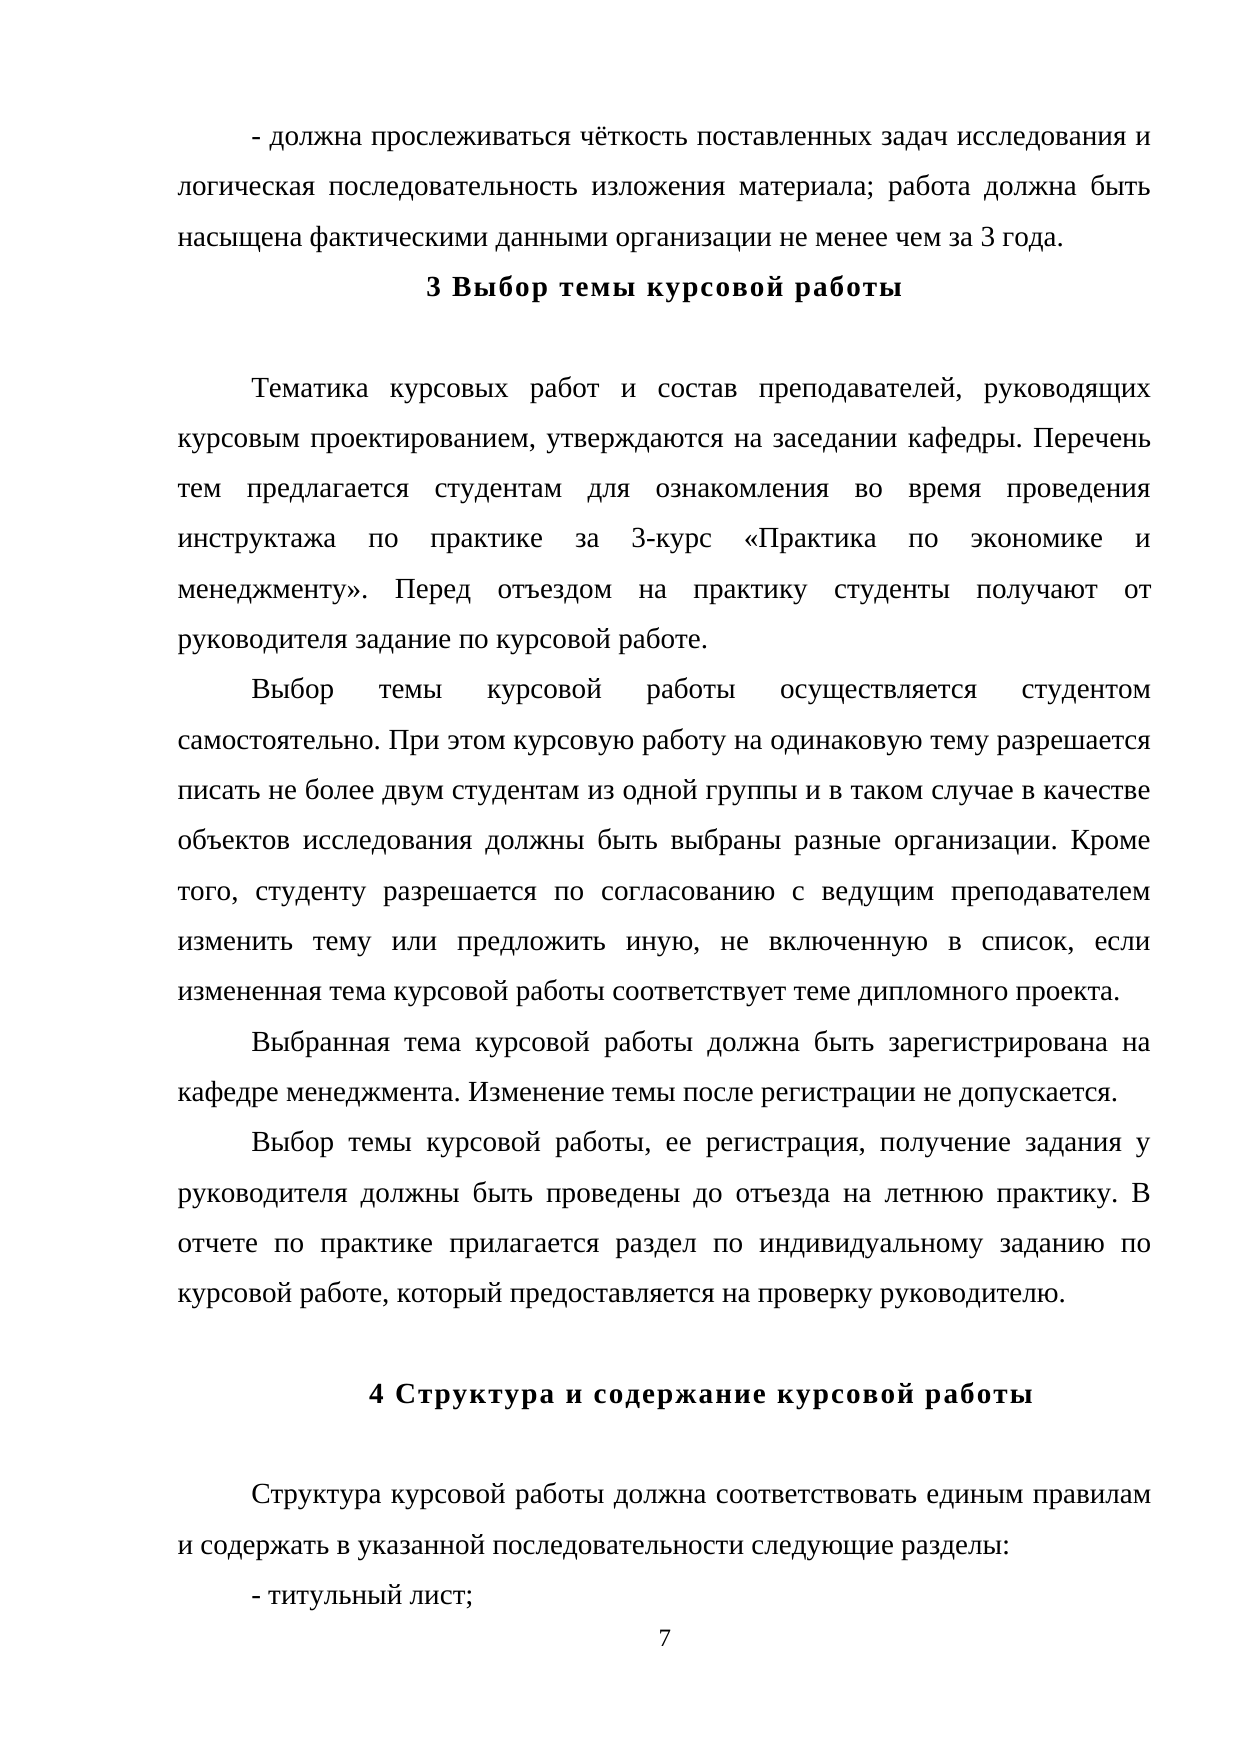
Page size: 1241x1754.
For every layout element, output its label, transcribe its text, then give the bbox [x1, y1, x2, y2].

text Выбор темы курсовой работы осуществляется студентом самостоятельно. При этом курсовую работу на одинаковую тему разрешается писать не более двум студентам из одной группы и в таком случае в качестве объектов исследования должны быть выбраны разные организации. Кроме того, студенту разрешается по согласованию с ведущим преподавателем изменить тему или предложить иную, не включенную в список, если измененная тема курсовой работы соответствует теме дипломного проекта. [177, 672, 1152, 1007]
text Выбор темы курсовой работы, ее регистрация, получение задания у руководителя должны быть проведены до отъезда на летнюю практику. В отчете по практике прилагается раздел по индивидуальному заданию по курсовой работе, который предоставляется на проверку руководителю. [177, 1124, 1152, 1309]
text - должна прослеживаться чёткость поставленных задач исследования и логическая последовательность изложения материала; работа должна быть насыщена фактическими данными организации не менее чем за 3 года. [177, 118, 1152, 252]
text Структура курсовой работы должна соответствовать единым правилам и содержать в указанной последовательности следующие разделы: [177, 1477, 1152, 1560]
text - титульный лист; [177, 1577, 1152, 1611]
text Тематика курсовых работ и состав преподавателей, руководящих курсовым проектированием, утверждаются на заседании кафедры. Перечень тем предлагается студентам для ознакомления во время проведения инструктажа по практике за 3-курс «Практика по экономике и менеджменту». Перед отъездом на практику студенты получают от руководителя задание по курсовой работе. [177, 370, 1152, 655]
text 4 Структура и содержание курсовой работы [177, 1376, 1152, 1409]
text Выбранная тема курсовой работы должна быть зарегистрирована на кафедре менеджмента. Изменение темы после регистрации не допускается. [177, 1024, 1152, 1108]
text 3 Выбор темы курсовой работы [177, 269, 1152, 303]
